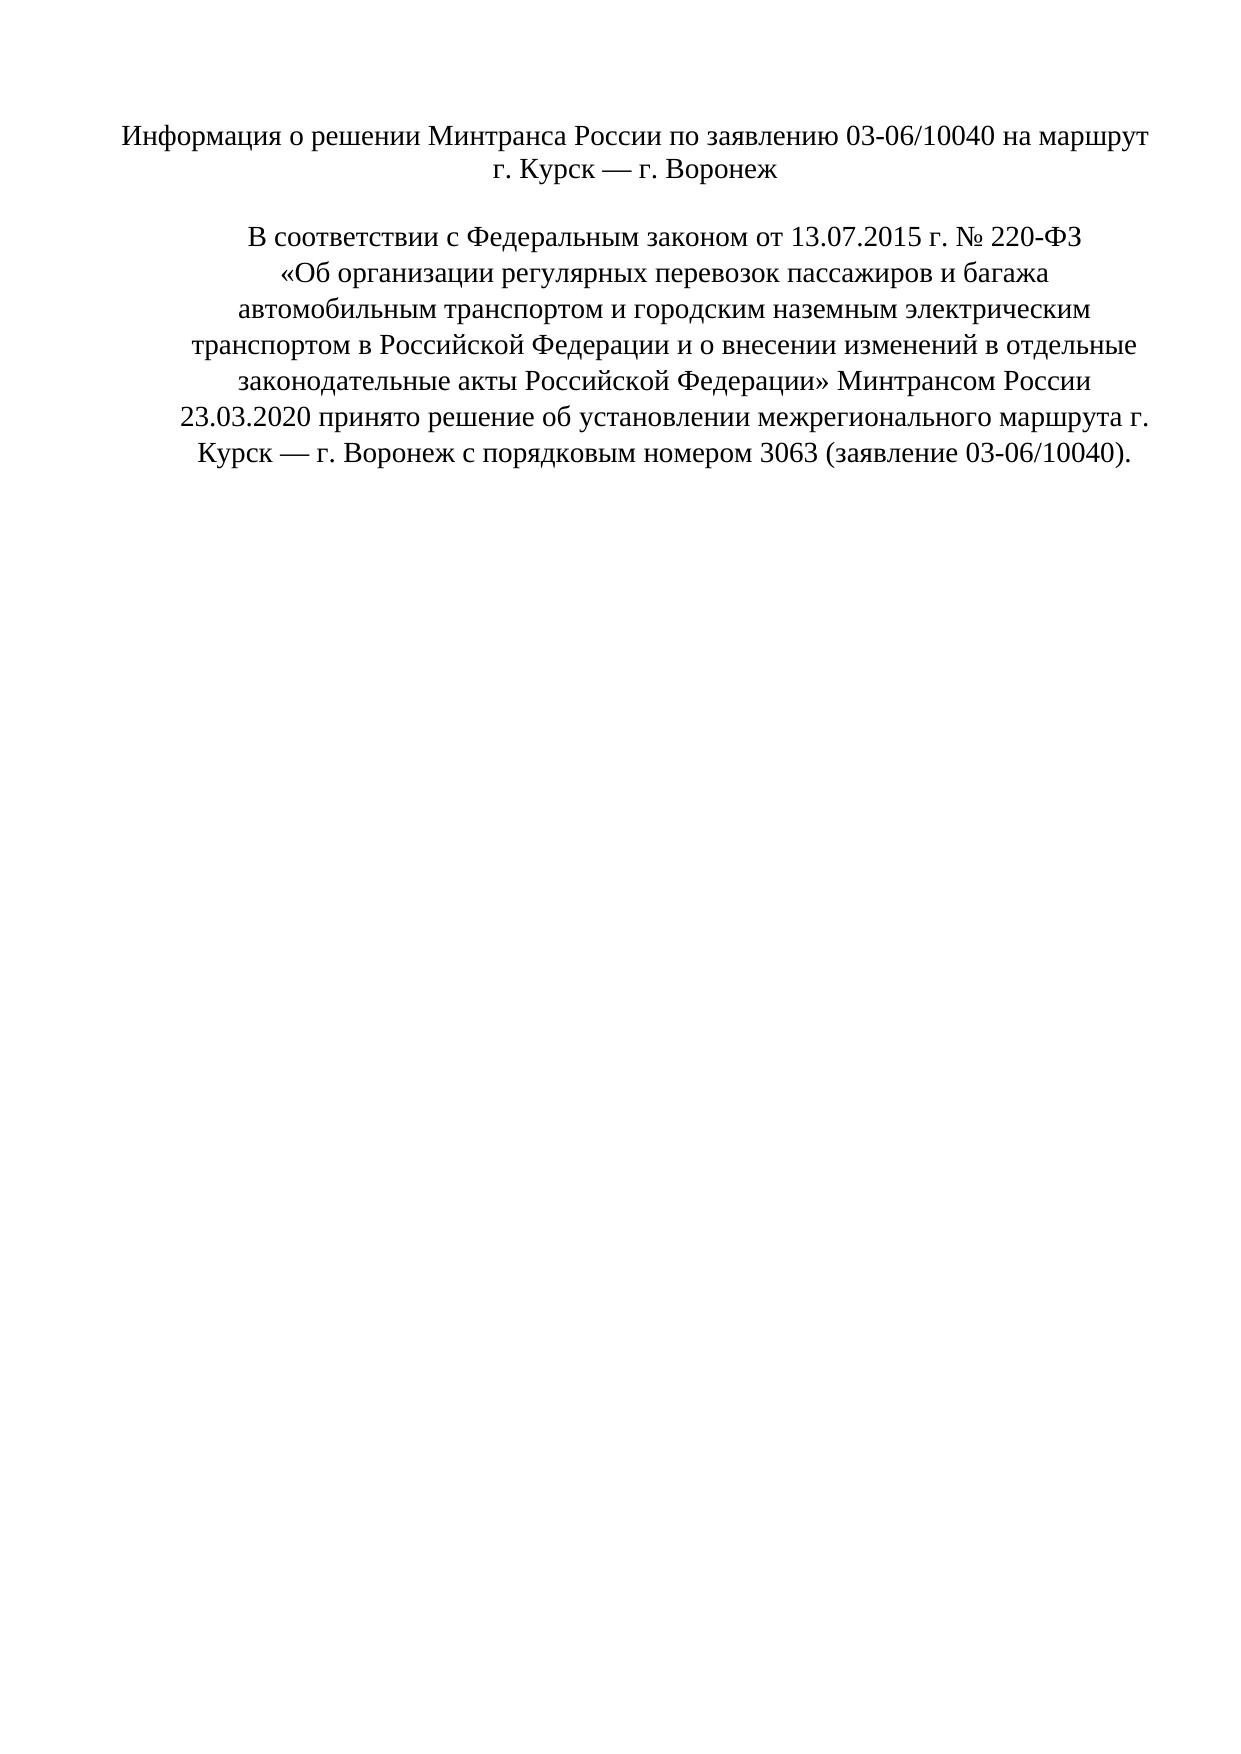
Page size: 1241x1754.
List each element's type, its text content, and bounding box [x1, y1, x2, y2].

text В соответствии с Федеральным законом от 13.07.2015 г. № 220-ФЗ «Об организации регулярных перевозок пассажиров и багажа автомобильным транспортом и городским наземным электрическим транспортом в Российской Федерации и о внесении изменений в отдельные законодательные акты Российской Федерации» Минтрансом России 23.03.2020 принято решение об установлении межрегионального маршрута г. Курск — г. Воронеж с порядковым номером 3063 (заявление 03-06/10040). [177, 219, 1152, 469]
text Информация о решении Минтранса России по заявлению 03-06/10040 на маршрут г. Курск — г. Воронеж [118, 118, 1152, 185]
